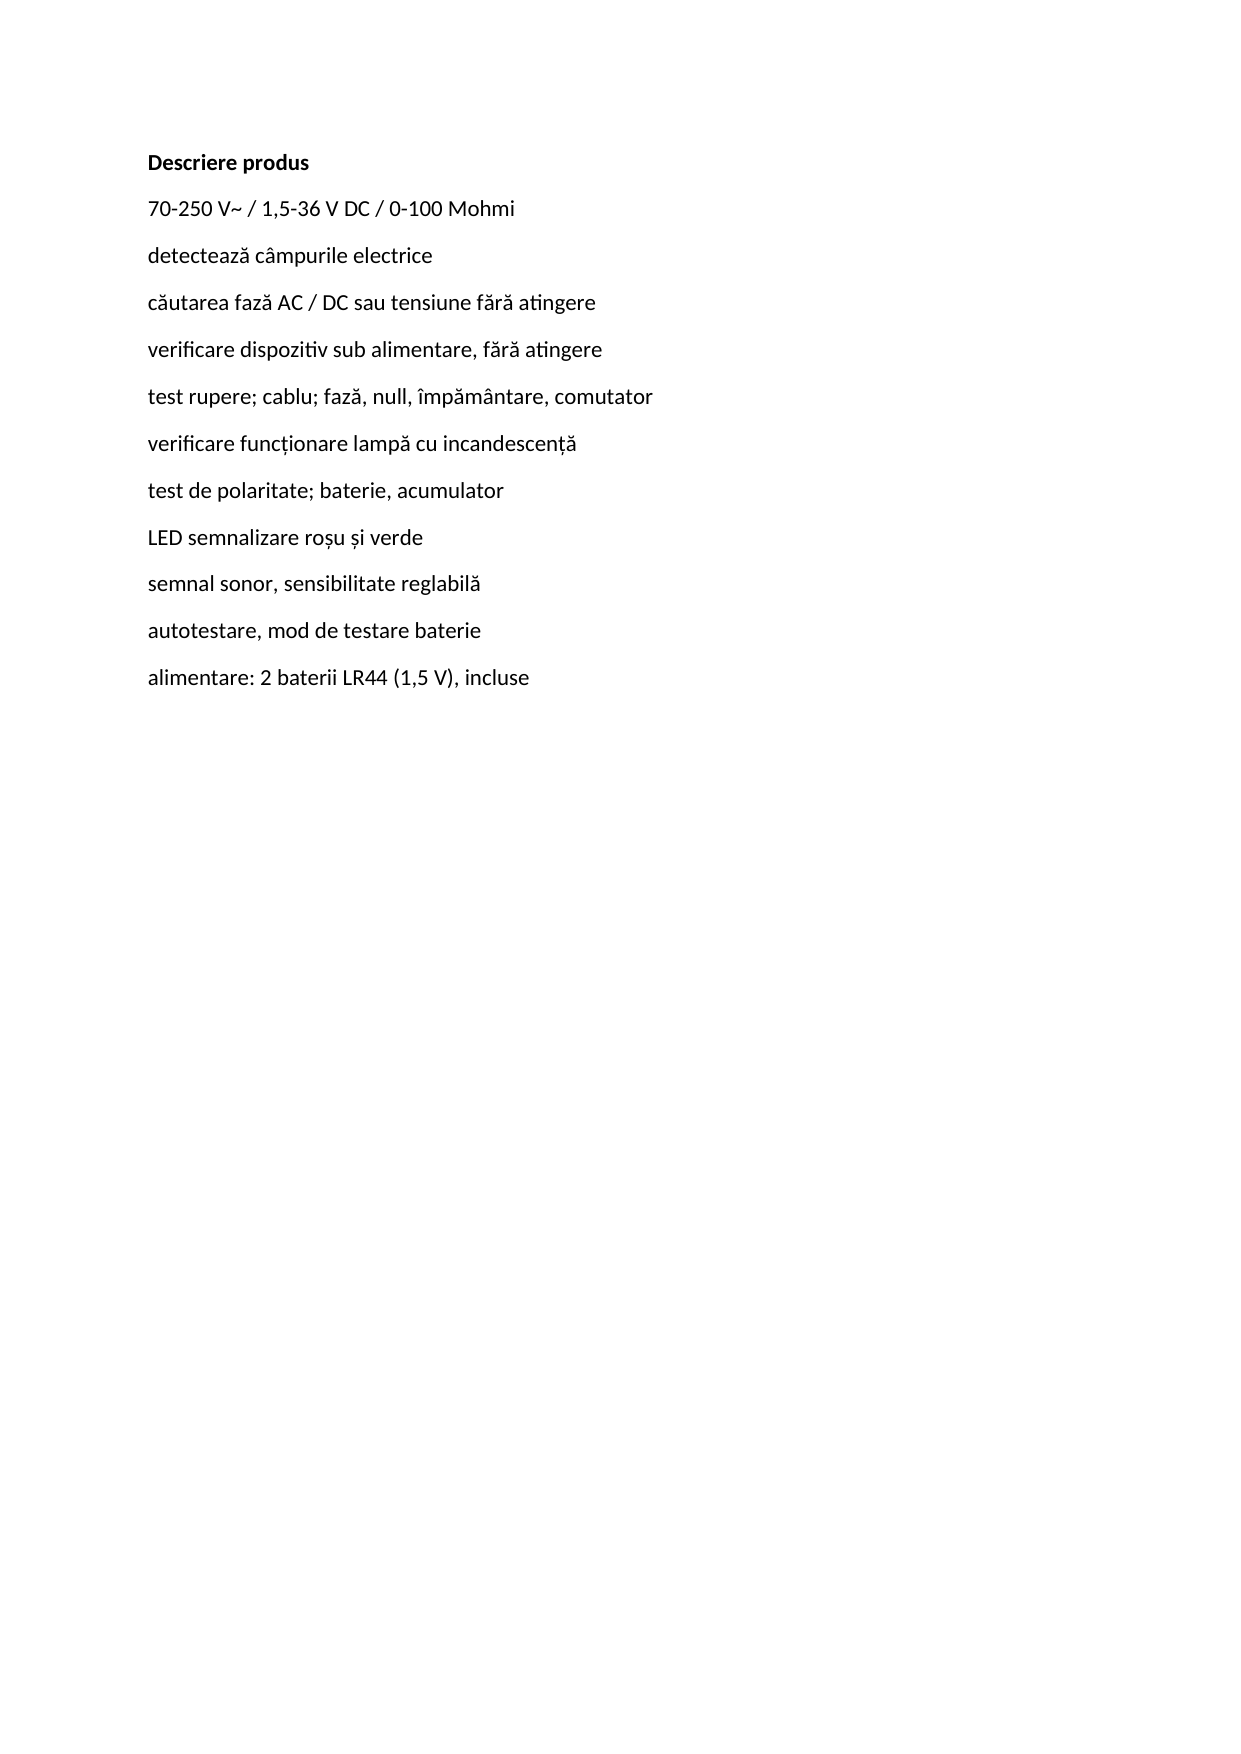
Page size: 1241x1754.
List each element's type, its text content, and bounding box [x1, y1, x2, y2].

text detectează câmpurile electrice [148, 241, 1093, 269]
text 70-250 V~ / 1,5-36 V DC / 0-100 Mohmi [148, 194, 1093, 222]
text verificare dispozitiv sub alimentare, fără atingere [148, 335, 1093, 363]
text autotestare, mod de testare baterie [148, 616, 1093, 644]
text test de polaritate; baterie, acumulator [148, 476, 1093, 504]
text semnal sonor, sensibilitate reglabilă [148, 569, 1093, 597]
text Descriere produs [148, 148, 1093, 176]
text alimentare: 2 baterii LR44 (1,5 V), incluse [148, 663, 1093, 691]
text LED semnalizare roșu și verde [148, 523, 1093, 551]
text căutarea fază AC / DC sau tensiune fără atingere [148, 288, 1093, 316]
text test rupere; cablu; fază, null, împământare, comutator [148, 382, 1093, 410]
text verificare funcționare lampă cu incandescență [148, 429, 1093, 457]
